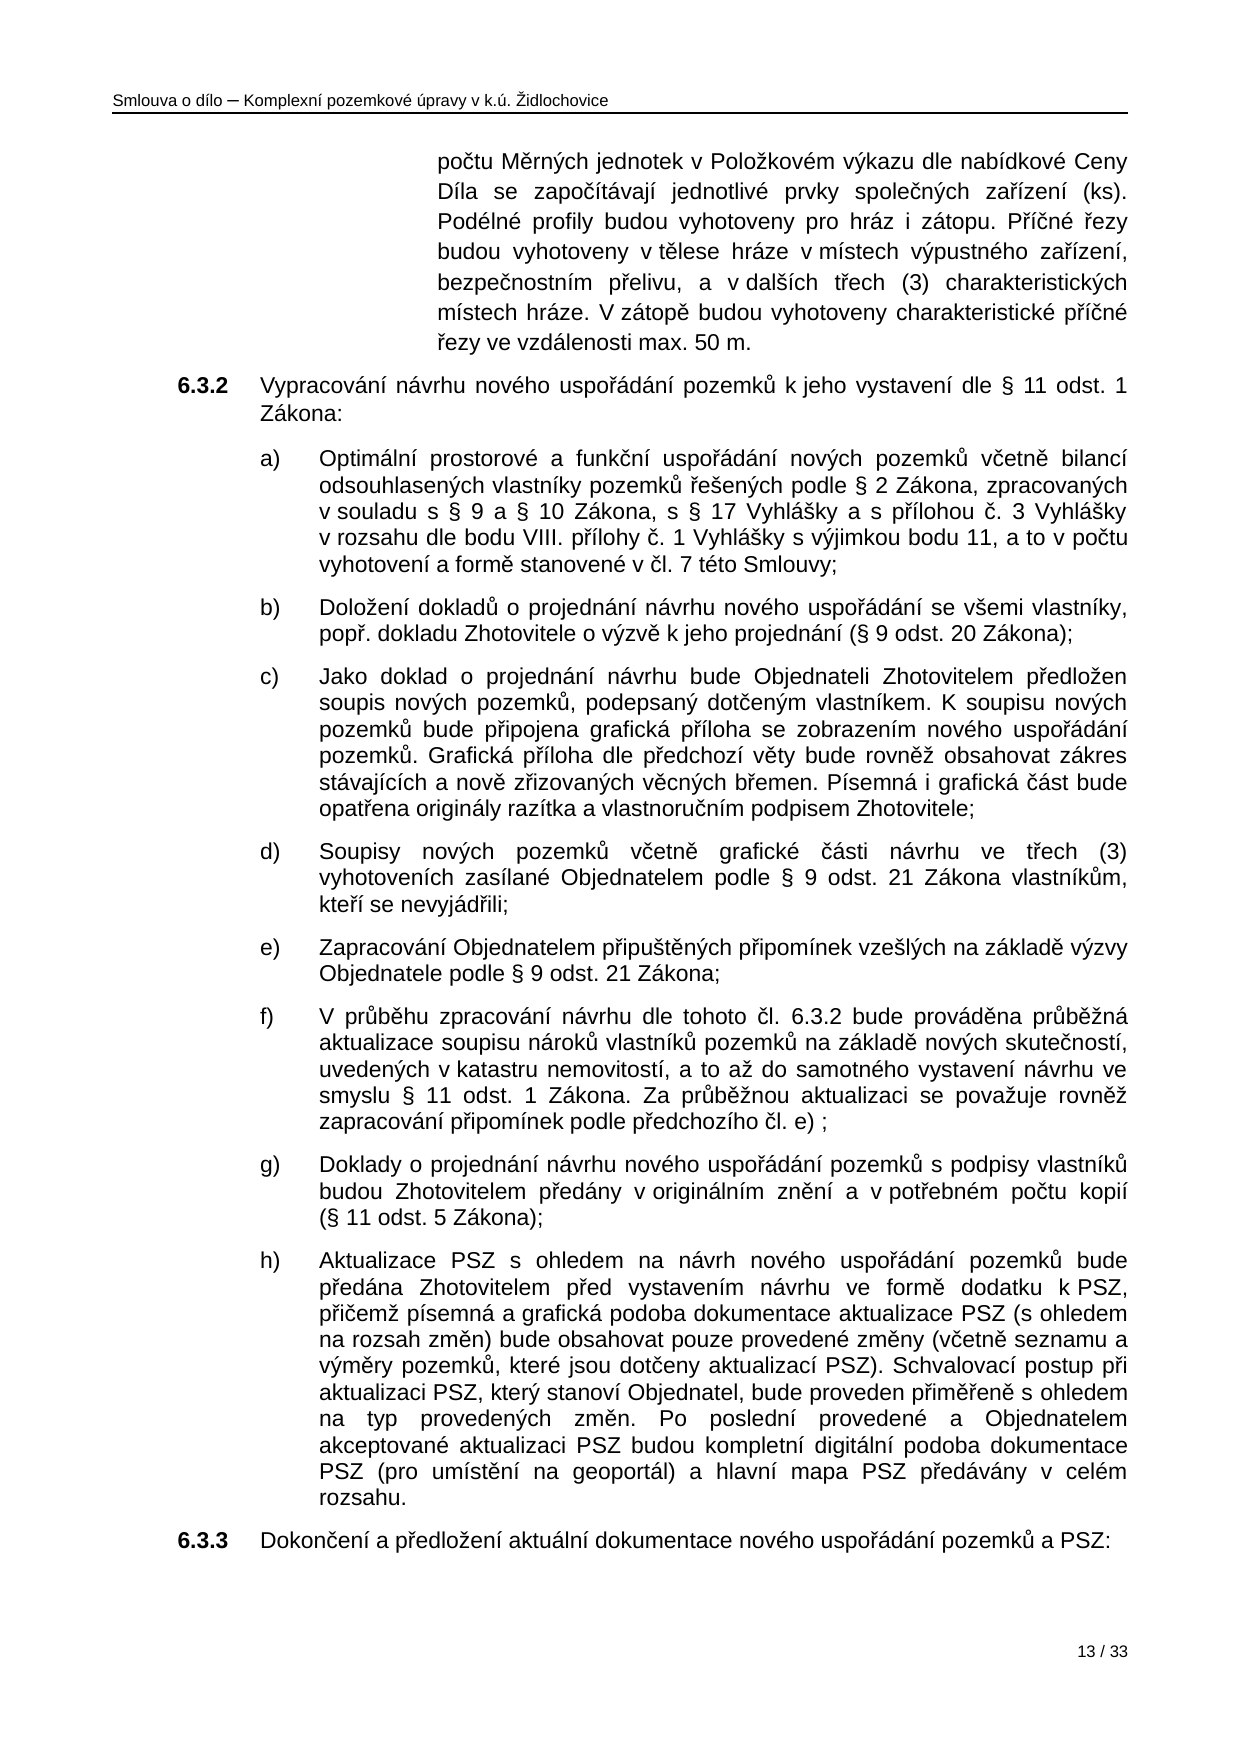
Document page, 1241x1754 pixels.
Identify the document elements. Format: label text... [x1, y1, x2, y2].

list Doložení dokladů o projednání návrhu nového uspořádání se všemi vlastníky, popř. dokladu Zhotovitele o výzvě k jeho projednání (§ 9 odst. 20 Zákona); [260, 594, 1128, 646]
list V průběhu zpracování návrhu dle tohoto čl. 6.3.2 bude prováděna průběžná aktualizace soupisu nároků vlastníků pozemků na základě nových skutečností, uvedených v katastru nemovitostí, a to až do samotného vystavení návrhu ve smyslu § 11 odst. 1 Zákona. Za průběžnou aktualizaci se považuje rovněž zapracování připomínek podle předchozího čl. e) ; [260, 1003, 1128, 1135]
list Jako doklad o projednání návrhu bude Objednateli Zhotovitelem předložen soupis nových pozemků, podepsaný dotčeným vlastníkem. K soupisu nových pozemků bude připojena grafická příloha se zobrazením nového uspořádání pozemků. Grafická příloha dle předchozí věty bude rovněž obsahovat zákres stávajících a nově zřizovaných věcných břemen. Písemná i grafická část bude opatřena originály razítka a vlastnoručním podpisem Zhotovitele; [260, 663, 1128, 821]
text Vypracování návrhu nového uspořádání pozemků k jeho vystavení dle § 11 odst. 1 Zákona: [177, 372, 1128, 426]
text Dokončení a předložení aktuální dokumentace nového uspořádání pozemků a PSZ: [177, 1527, 1128, 1554]
list Zapracování Objednatelem připuštěných připomínek vzešlých na základě výzvy Objednatele podle § 9 odst. 21 Zákona; [260, 933, 1128, 986]
list Doklady o projednání návrhu nového uspořádání pozemků s podpisy vlastníků budou Zhotovitelem předány v originálním znění a v potřebném počtu kopií (§ 11 odst. 5 Zákona); [260, 1151, 1128, 1230]
list Aktualizace PSZ s ohledem na návrh nového uspořádání pozemků bude předána Zhotovitelem před vystavením návrhu ve formě dodatku k PSZ, přičemž písemná a grafická podoba dokumentace aktualizace PSZ (s ohledem na rozsah změn) bude obsahovat pouze provedené změny (včetně seznamu a výměry pozemků, které jsou dotčeny aktualizací PSZ). Schvalovací postup při aktualizaci PSZ, který stanoví Objednatel, bude proveden přiměřeně s ohledem na typ provedených změn. Po poslední provedené a Objednatelem akceptované aktualizaci PSZ budou kompletní digitální podoba dokumentace PSZ (pro umístění na geoportál) a hlavní mapa PSZ předávány v celém rozsahu. [260, 1247, 1128, 1511]
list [334, 148, 1128, 355]
list Soupisy nových pozemků včetně grafické části návrhu ve třech (3) vyhotoveních zasílané Objednatelem podle § 9 odst. 21 Zákona vlastníkům, kteří se nevyjádřili; [260, 838, 1128, 917]
list Optimální prostorové a funkční uspořádání nových pozemků včetně bilancí odsouhlasených vlastníky pozemků řešených podle § 2 Zákona, zpracovaných v souladu s § 9 a § 10 Zákona, s § 17 Vyhlášky a s přílohou č. 3 Vyhlášky v rozsahu dle bodu VIII. přílohy č. 1 Vyhlášky s výjimkou bodu 11, a to v počtu vyhotovení a formě stanovené v čl. 7 této Smlouvy; [260, 445, 1128, 577]
